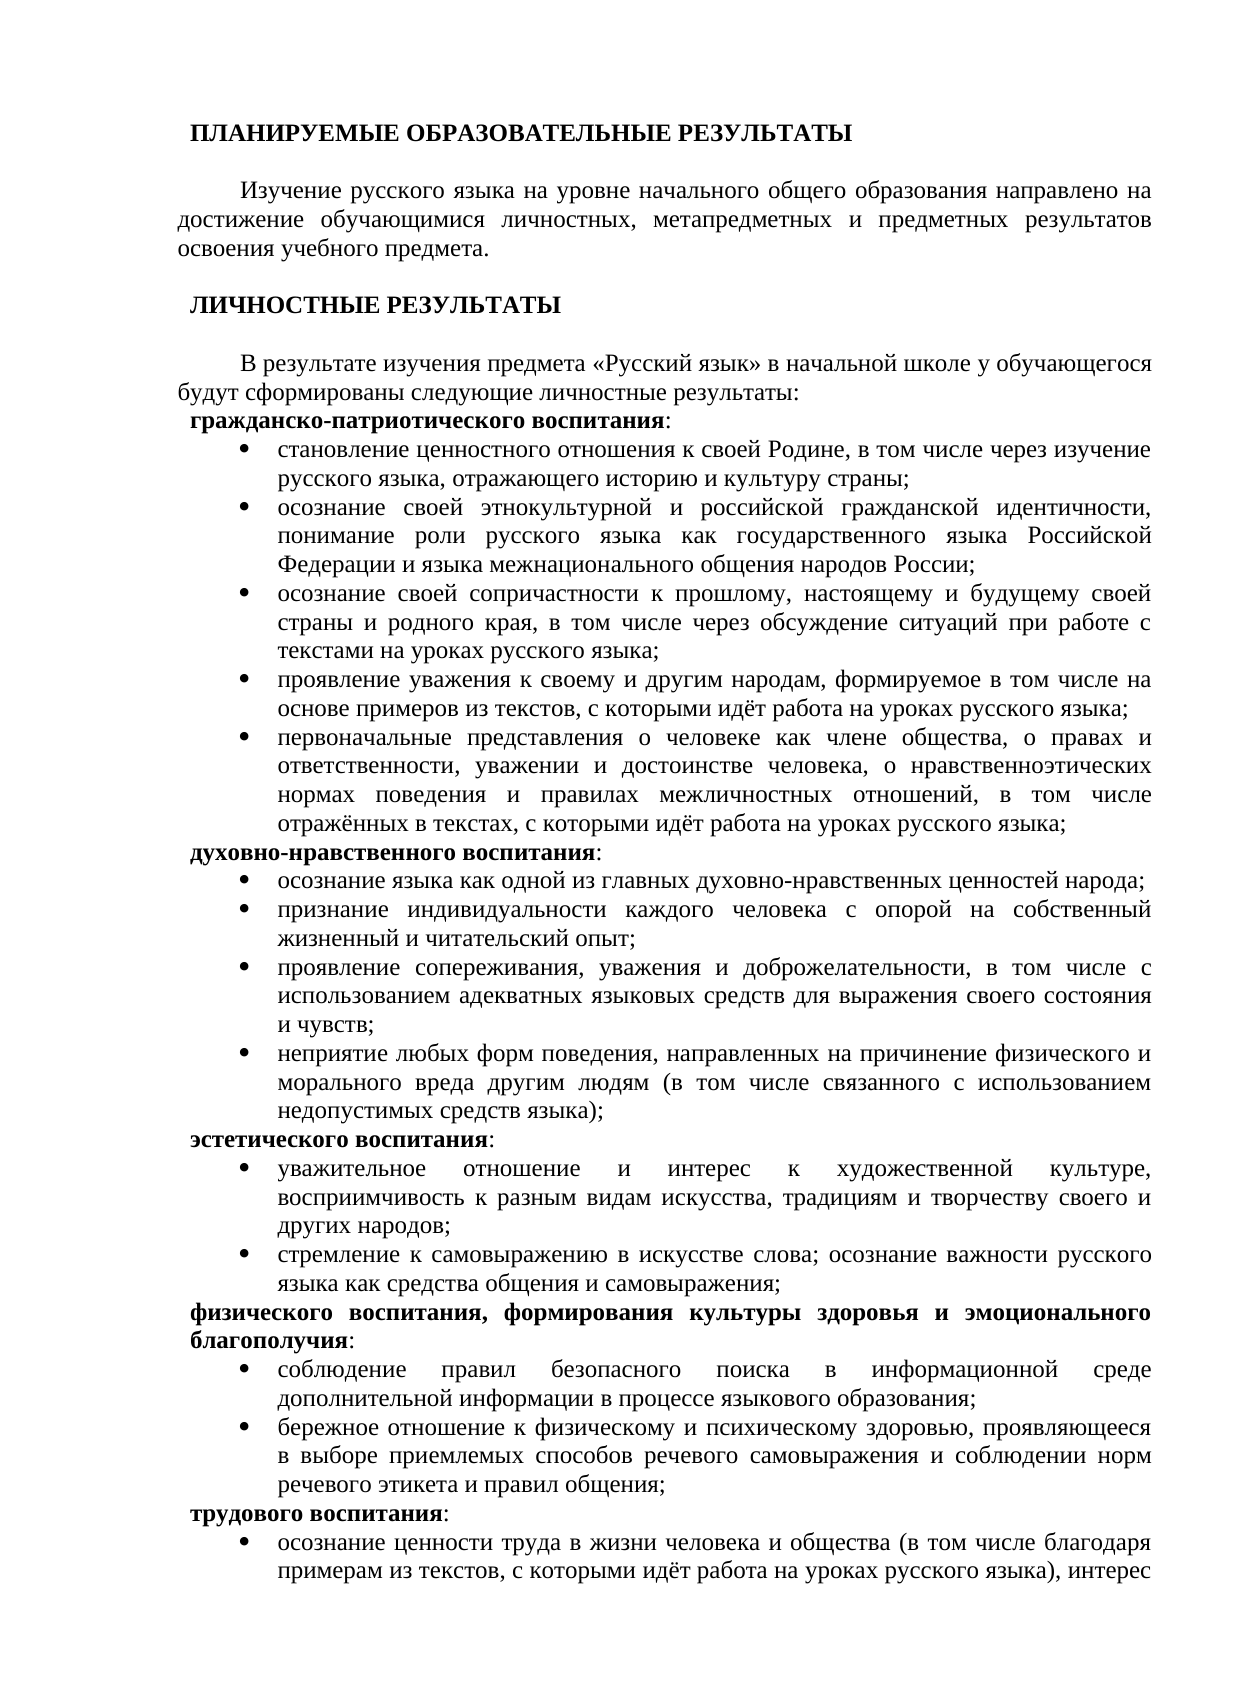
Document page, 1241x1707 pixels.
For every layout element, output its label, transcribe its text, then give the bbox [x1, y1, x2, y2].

list первоначальные представления о человеке как члене общества, о правах и ответственности, уважении и достоинстве человека, о нравственно­этических нормах поведения и правилах межличностных отношений, в том числе отражённых в текстах, с которыми идёт работа на уроках русского языка; [240, 722, 1152, 837]
text гражданско-патриотического воспитания: [190, 406, 1152, 434]
list уважительное отношение и интерес к художественной культуре, восприимчивость к разным видам искусства, традициям и творчеству своего и других народов; [240, 1153, 1152, 1239]
text В результате изучения предмета «Русский язык» в начальной школе у обучающегося будут сформированы следующие личностные результаты: [177, 348, 1152, 406]
list осознание своей сопричастности к прошлому, настоящему и будущему своей страны и родного края, в том числе через обсуждение ситуаций при работе с текстами на уроках русского языка; [240, 578, 1152, 664]
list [240, 1527, 1152, 1584]
list признание индивидуальности каждого человека с опорой на собственный жизненный и читательский опыт; [240, 894, 1152, 952]
text физического воспитания, формирования культуры здоровья и эмоционального благополучия: [190, 1297, 1152, 1354]
list бережное отношение к физическому и психическому здоровью, проявляющееся в выборе приемлемых способов речевого самовыражения и соблюдении норм речевого этикета и правил общения; [240, 1412, 1152, 1498]
text духовно-нравственного воспитания: [190, 837, 1152, 866]
text Изучение русского языка на уровне начального общего образования направлено на достижение обучающимися личностных, метапредметных и предметных результатов освоения учебного предмета. [177, 176, 1152, 262]
list неприятие любых форм поведения, направленных на причинение физического и морального вреда другим людям (в том числе связанного с использованием недопустимых средств языка); [240, 1038, 1152, 1124]
list осознание своей этнокультурной и российской гражданской идентичности, понимание роли русского языка как государственного языка Российской Федерации и языка межнационального общения народов России; [240, 492, 1152, 578]
list стремление к самовыражению в искусстве слова; осознание важности русского языка как средства общения и самовыражения; [240, 1239, 1152, 1297]
text эстетического воспитания: [190, 1124, 1152, 1153]
text трудового воспитания: [190, 1498, 1152, 1527]
list становление ценностного отношения к своей Родине, в том числе через изучение русского языка, отражающего историю и культуру страны; [240, 434, 1152, 492]
text ПЛАНИРУЕМЫЕ ОБРАЗОВАТЕЛЬНЫЕ РЕЗУЛЬТАТЫ [190, 118, 1152, 147]
list проявление уважения к своему и другим народам, формируемое в том числе на основе примеров из текстов, с которыми идёт работа на уроках русского языка; [240, 664, 1152, 722]
list проявление сопереживания, уважения и доброжелательности, в том числе с использованием адекватных языковых средств для выражения своего состояния и чувств; [240, 952, 1152, 1038]
text ЛИЧНОСТНЫЕ РЕЗУЛЬТАТЫ [190, 291, 1152, 319]
list осознание языка как одной из главных духовно-нравственных ценностей народа; [240, 866, 1152, 894]
list соблюдение правил безопасного поиска в информационной среде дополнительной информации в процессе языкового образования; [240, 1354, 1152, 1412]
